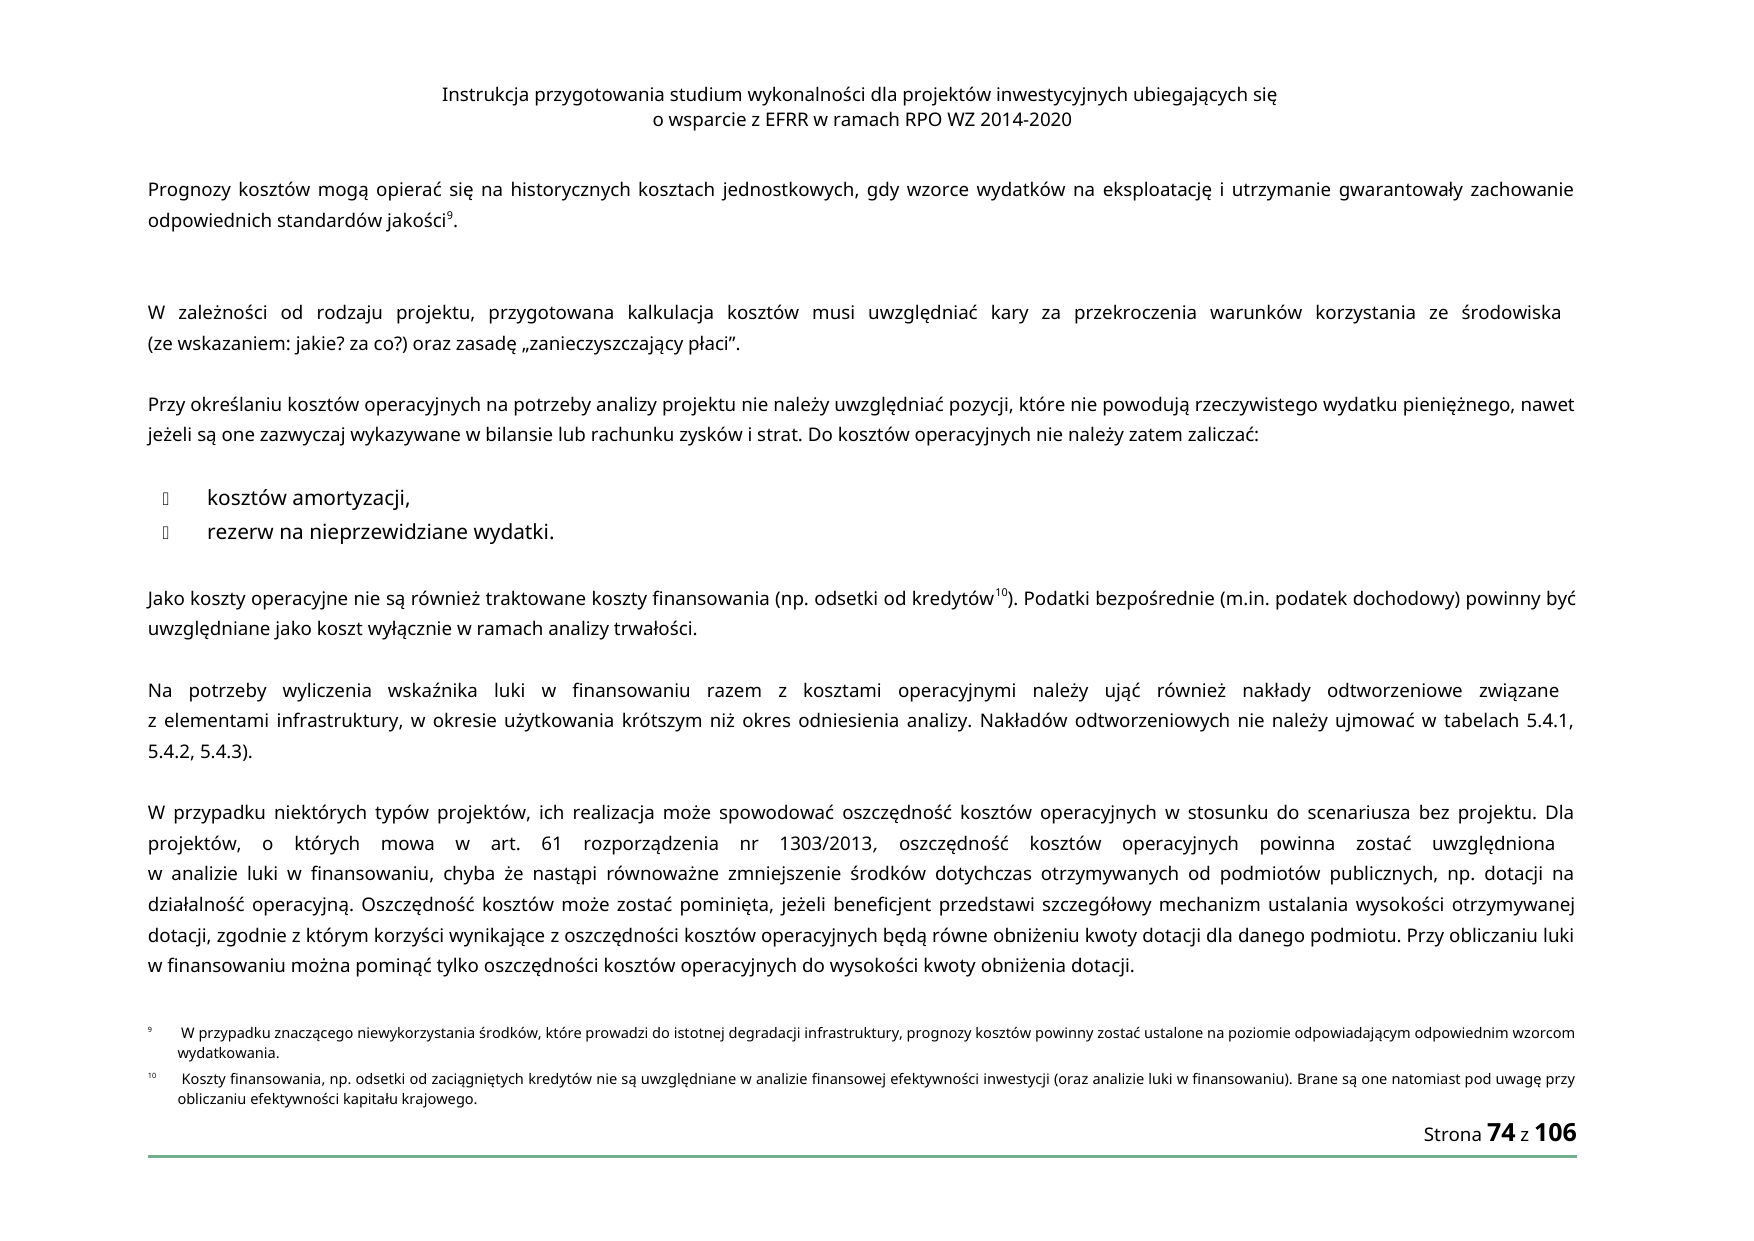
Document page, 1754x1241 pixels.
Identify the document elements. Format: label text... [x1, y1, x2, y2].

text Prognozy kosztów mogą opierać się na historycznych kosztach jednostkowych, gdy wzorce wydatków na eksploatację i utrzymanie gwarantowały zachowanie odpowiednich standardów jakości. [148, 177, 1577, 233]
text W przypadku niektórych typów projektów, ich realizacja może spowodować oszczędność kosztów operacyjnych w stosunku do scenariusza bez projektu. Dla projektów, o których mowa w art. 61 rozporządzenia nr 1303/2013, oszczędność kosztów operacyjnych powinna zostać uwzględniona w analizie luki w finansowaniu, chyba że nastąpi równoważne zmniejszenie środków dotychczas otrzymywanych od podmiotów publicznych, np. dotacji na działalność operacyjną. Oszczędność kosztów może zostać pominięta, jeżeli beneficjent przedstawi szczegółowy mechanizm ustalania wysokości otrzymywanej dotacji, zgodnie z którym korzyści wynikające z oszczędności kosztów operacyjnych będą równe obniżeniu kwoty dotacji dla danego podmiotu. Przy obliczaniu luki w finansowaniu można pominąć tylko oszczędności kosztów operacyjnych do wysokości kwoty obniżenia dotacji. [148, 799, 1577, 978]
list rezerw na nieprzewidziane wydatki. [162, 517, 1577, 545]
text W zależności od rodzaju projektu, przygotowana kalkulacja kosztów musi uwzględniać kary za przekroczenia warunków korzystania ze środowiska (ze wskazaniem: jakie? za co?) oraz zasadę „zanieczyszczający płaci”. [148, 299, 1577, 355]
text Przy określaniu kosztów operacyjnych na potrzeby analizy projektu nie należy uwzględniać pozycji, które nie powodują rzeczywistego wydatku pieniężnego, nawet jeżeli są one zazwyczaj wykazywane w bilansie lub rachunku zysków i strat. Do kosztów operacyjnych nie należy zatem zaliczać: [148, 391, 1577, 447]
text Na potrzeby wyliczenia wskaźnika luki w finansowaniu razem z kosztami operacyjnymi należy ująć również nakłady odtworzeniowe związane z elementami infrastruktury, w okresie użytkowania krótszym niż okres odniesienia analizy. Nakładów odtworzeniowych nie należy ujmować w tabelach 5.4.1, 5.4.2, 5.4.3). [148, 677, 1577, 764]
list kosztów amortyzacji, [162, 483, 1577, 511]
text Jako koszty operacyjne nie są również traktowane koszty finansowania (np. odsetki od kredytów). Podatki bezpośrednie (m.in. podatek dochodowy) powinny być uwzględniane jako koszt wyłącznie w ramach analizy trwałości. [148, 585, 1577, 641]
